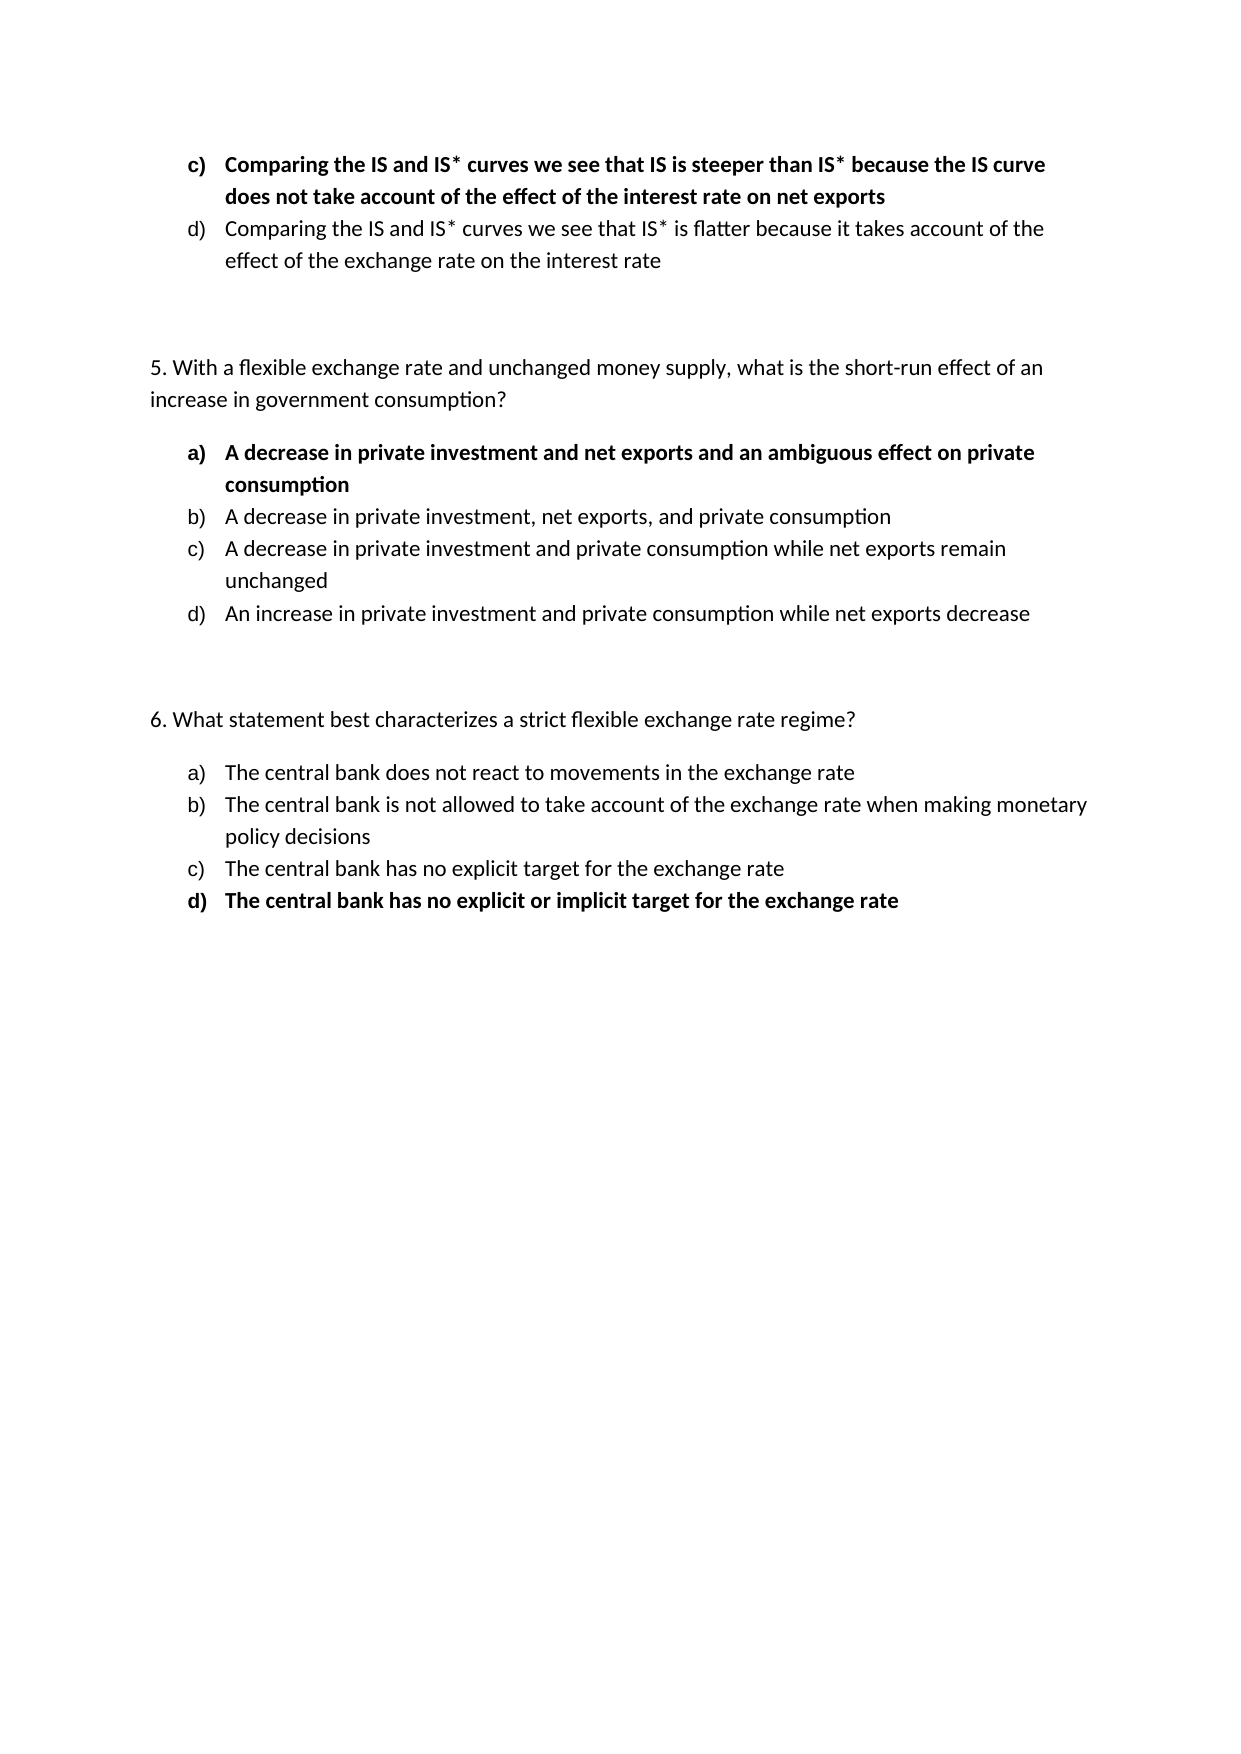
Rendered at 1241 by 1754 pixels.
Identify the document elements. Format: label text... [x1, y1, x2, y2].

list A decrease in private investment, net exports, and private consumption [187, 502, 1090, 530]
list The central bank has no explicit target for the exchange rate [187, 854, 1090, 882]
list An increase in private investment and private consumption while net exports decrease [187, 599, 1090, 627]
list The central bank is not allowed to take account of the exchange rate when making monetary policy decisions [187, 790, 1090, 850]
list The central bank does not react to movements in the exchange rate [187, 758, 1090, 786]
list A decrease in private investment and net exports and an ambiguous effect on private consumption [187, 438, 1090, 498]
text 5. With a flexible exchange rate and unchanged money supply, what is the short-run effect of an increase in government consumption? [150, 353, 1090, 413]
list A decrease in private investment and private consumption while net exports remain unchanged [187, 534, 1090, 594]
list Comparing the IS and IS* curves we see that IS* is flatter because it takes account of the effect of the exchange rate on the interest rate [187, 214, 1090, 274]
text 6. What statement best characterizes a strict flexible exchange rate regime? [150, 705, 1090, 733]
list The central bank has no explicit or implicit target for the exchange rate [187, 887, 1090, 914]
list Comparing the IS and IS* curves we see that IS is steeper than IS* because the IS curve does not take account of the effect of the interest rate on net exports [187, 150, 1090, 210]
